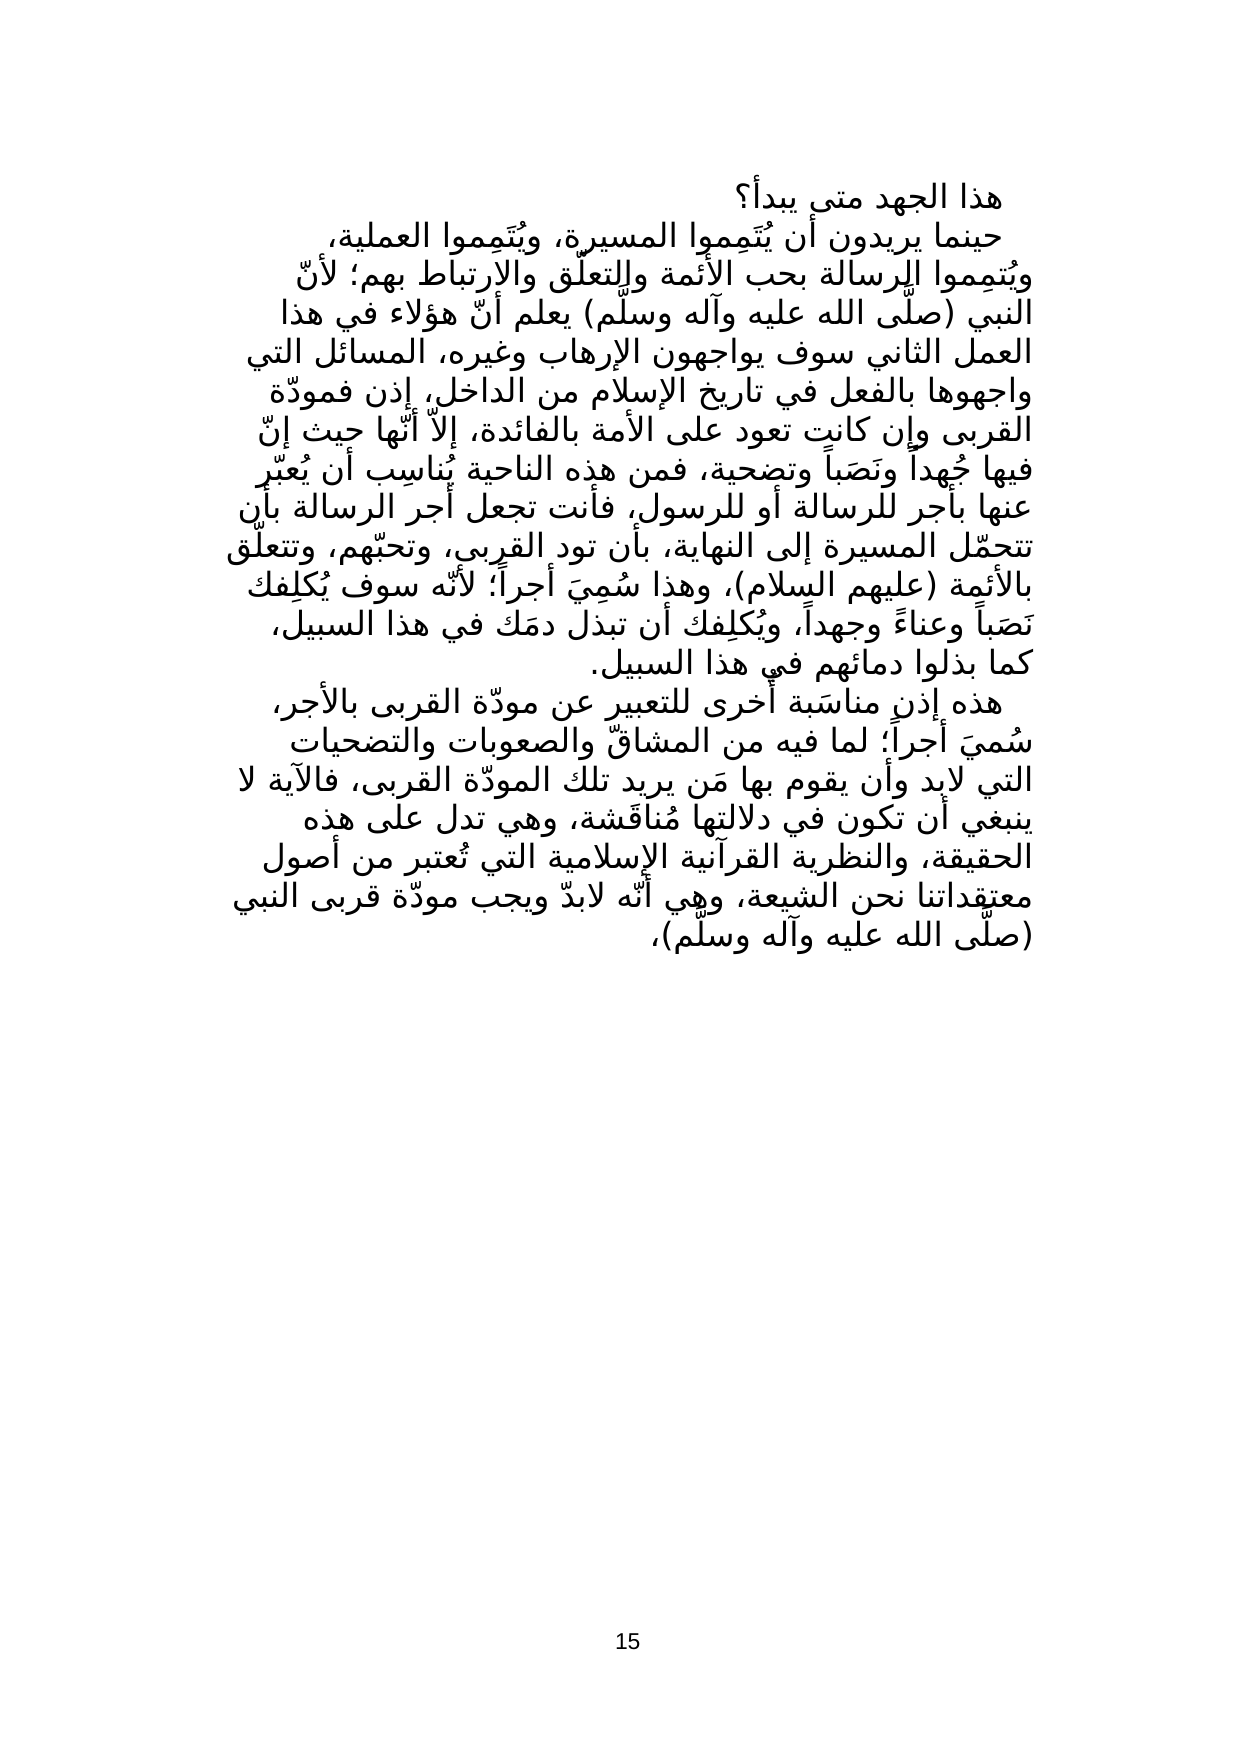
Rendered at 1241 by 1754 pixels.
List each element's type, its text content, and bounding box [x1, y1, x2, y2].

text هذه إذن مناسَبة أُخرى للتعبير عن مودّة القربى بالأجر، سُميَ أجراً؛ لما فيه من المشاقّ والصعوبات والتضحيات التي لابد وأن يقوم بها مَن يريد تلك المودّة القربى، فالآية لا ينبغي أن تكون في دلالتها مُناقَشة، وهي تدل على هذه الحقيقة، والنظرية القرآنية الإسلامية التي تُعتبر من أصول معتقداتنا نحن الشيعة، وهي أنّه لابدّ ويجب مودّة قربى النبي (صلَّى الله عليه وآله وسلَّم)، [222, 682, 1033, 954]
text هذا الجهد متى يبدأ؟ [222, 177, 1033, 216]
text حينما يريدون أن يُتَمِموا المسيرة، ويُتَمِموا العملية، ويُتمِموا الرسالة بحب الأئمة والتعلّق والارتباط بهم؛ لأنّ النبي (صلَّى الله عليه وآله وسلَّم) يعلم أنّ هؤلاء في هذا العمل الثاني سوف يواجهون الإرهاب وغيره، المسائل التي واجهوها بالفعل في تاريخ الإسلام من الداخل، إذن فمودّة القربى وإن كانت تعود على الأمة بالفائدة، إلاّ أنّها حيث إنّ فيها جُهداً ونَصَباً وتضحية، فمن هذه الناحية يُناسِب أن يُعبّر عنها بأجر للرسالة أو للرسول، فأنت تجعل أجر الرسالة بأن تتحمّل المسيرة إلى النهاية، بأن تود القربى، وتحبّهم، وتتعلّق بالأئمة (عليهم السلام)، وهذا سُمِيَ أجراً؛ لأنّه سوف يُكلِفك نَصَباً وعناءً وجهداً، ويُكلِفك أن تبذل دمَك في هذا السبيل، كما بذلوا دمائهم في هذا السبيل. [222, 216, 1033, 682]
